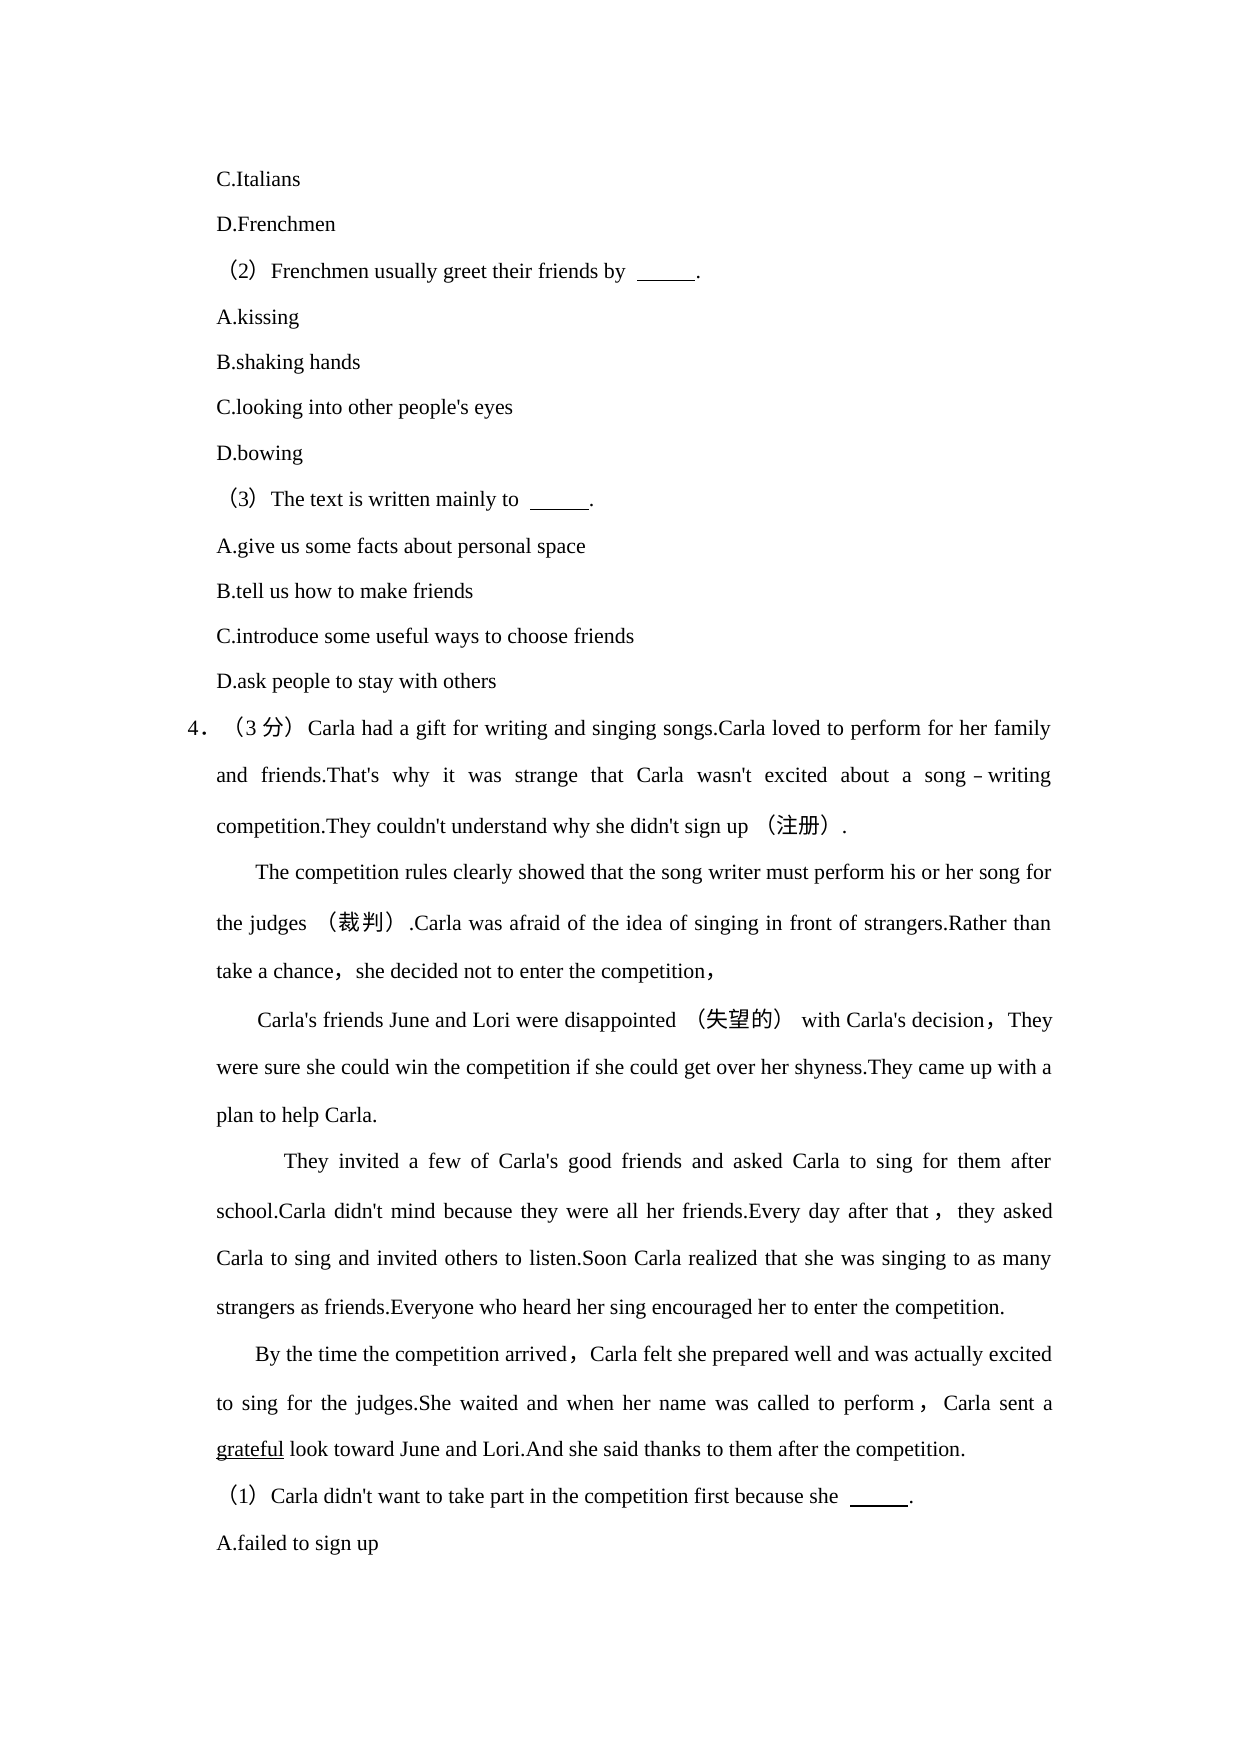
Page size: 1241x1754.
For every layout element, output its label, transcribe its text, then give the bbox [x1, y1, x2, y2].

text Carla's friends June and Lori were disappointed （失望的） with Carla's decision，They were sure she could win the competition if she could get over her shyness.They came up with a plan to help Carla. [216, 1001, 1053, 1131]
text D.ask people to stay with others [216, 664, 1053, 697]
text D.bowing [216, 436, 1053, 468]
text They invited a few of Carla's good friends and asked Carla to sing for them after school.Carla didn't mind because they were all her friends.Every day after that，they asked Carla to sing and invited others to listen.Soon Carla realized that she was singing to as many strangers as friends.Everyone who heard her sing encouraged her to enter the competition. [216, 1144, 1053, 1323]
text C.looking into other people's eyes [216, 391, 1053, 423]
text （2）Frenchmen usually greet their friends by . [216, 252, 1053, 285]
text 4．（3分）Carla had a gift for writing and singing songs.Carla loved to perform for her family and friends.That's why it was strange that Carla wasn't excited about a song﹣writing competition.They couldn't understand why she didn't sign up （注册）. [187, 710, 1053, 840]
text D.Frenchmen [216, 207, 1053, 239]
text The competition rules clearly showed that the song writer must perform his or her song for the judges （裁判）.Carla was afraid of the idea of singing in front of strangers.Rather than take a chance，she decided not to enter the competition， [216, 856, 1053, 986]
text C.Italians [216, 162, 1053, 194]
text A.give us some facts about personal space [216, 529, 1053, 562]
text （1）Carla didn't want to take part in the competition first because she . [216, 1478, 1053, 1510]
text A.kissing [216, 301, 1053, 333]
text C.introduce some useful ways to choose friends [216, 619, 1053, 652]
text （3）The text is written mainly to . [216, 481, 1053, 513]
text By the time the competition arrived，Carla felt she prepared well and was actually excited to sing for the judges.She waited and when her name was called to perform，Carla sent a grateful look toward June and Lori.And she said thanks to them after the competition. [216, 1335, 1053, 1465]
text B.shaking hands [216, 346, 1053, 378]
text A.failed to sign up [216, 1526, 1053, 1559]
text B.tell us how to make friends [216, 574, 1053, 607]
